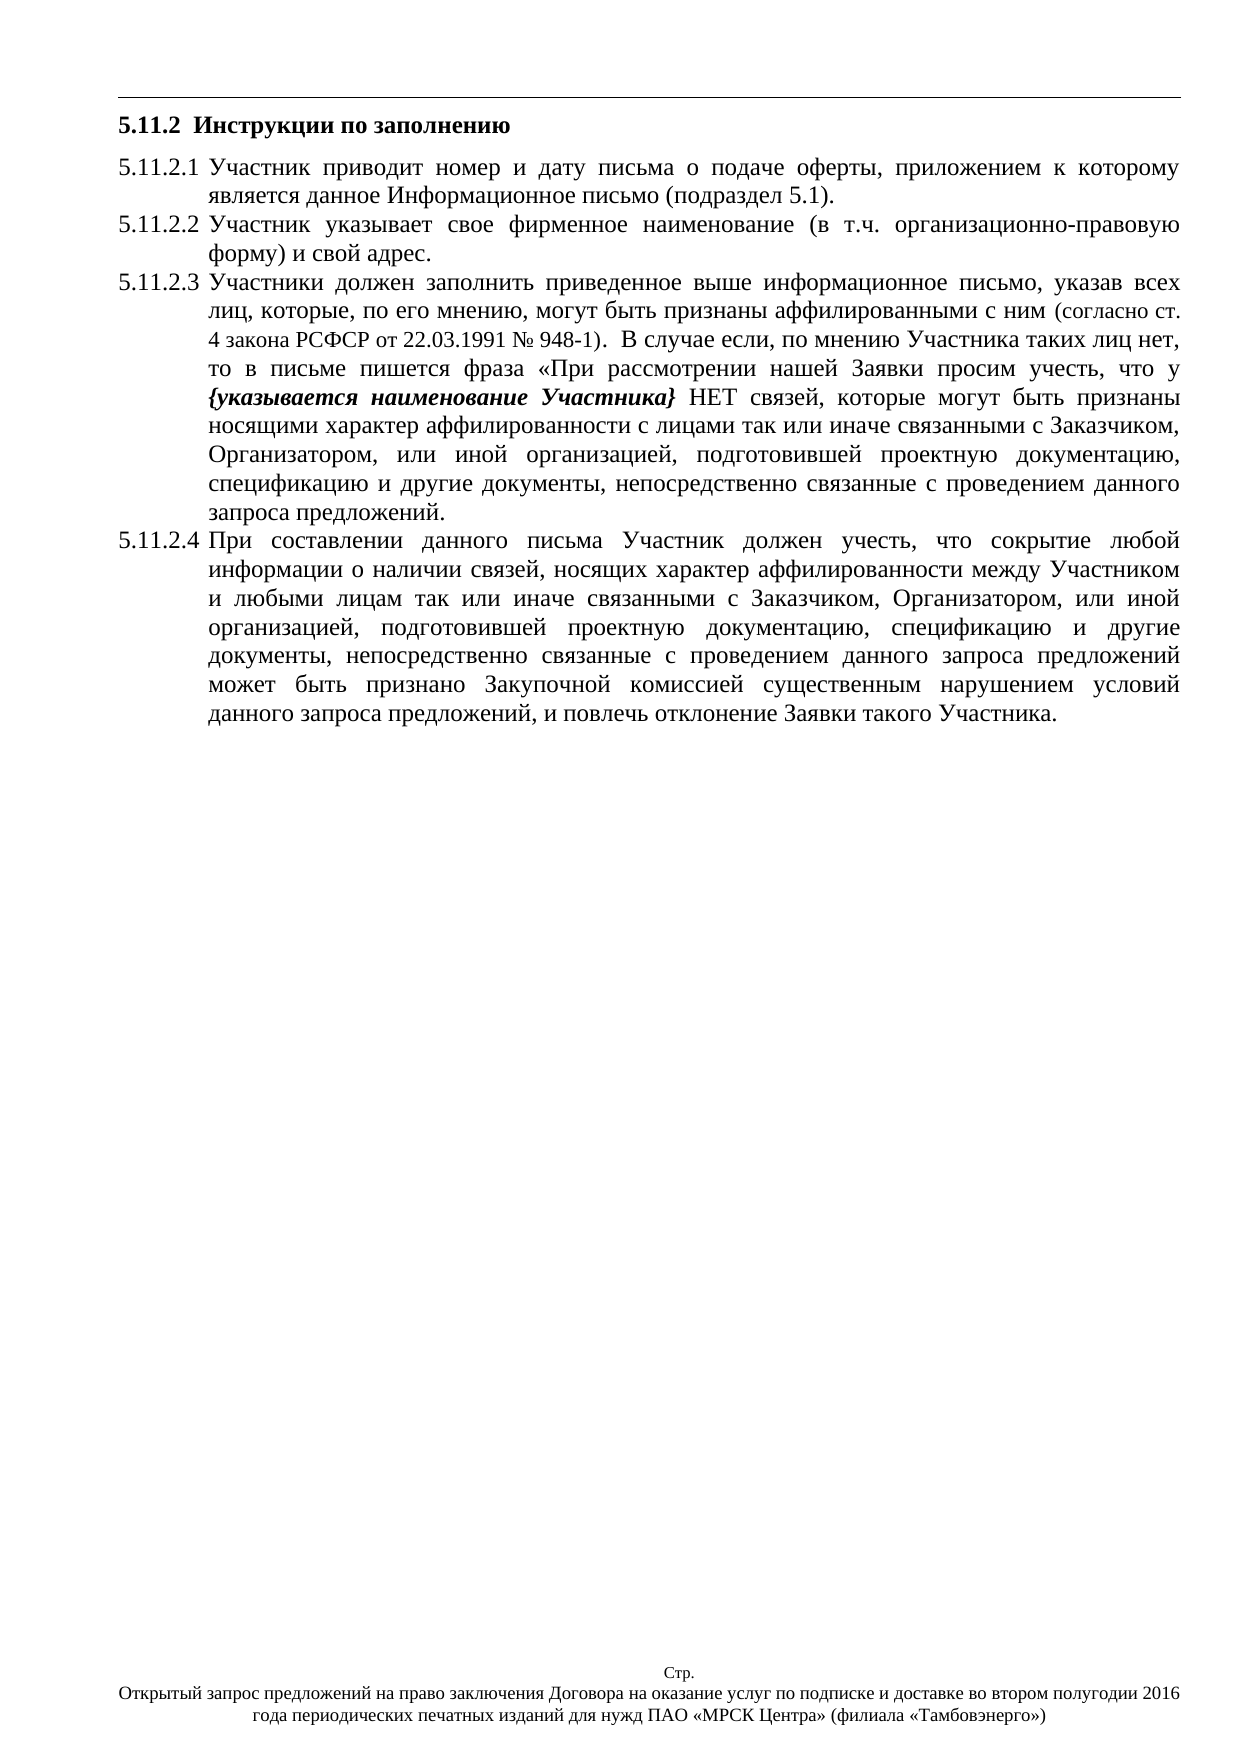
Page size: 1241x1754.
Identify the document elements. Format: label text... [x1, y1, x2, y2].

list Участник указывает свое фирменное наименование (в т.ч. организационно-правовую форму) и свой адрес. [118, 209, 1181, 267]
list Участник приводит номер и дату письма о подаче оферты, приложением к которому является данное Информационное письмо (подраздел 5.1). [118, 152, 1181, 209]
list При составлении данного письма Участник должен учесть, что сокрытие любой информации о наличии связей, носящих характер аффилированности между Участником и любыми лицам так или иначе связанными с Заказчиком, Организатором, или иной организацией, подготовившей проектную документацию, спецификацию и другие документы, непосредственно связанные с проведением данного запроса предложений может быть признано Закупочной комиссией существенным нарушением условий данного запроса предложений, и повлечь отклонение Заявки такого Участника. [118, 526, 1181, 727]
list Участники должен заполнить приведенное выше информационное письмо, указав всех лиц, которые, по его мнению, могут быть признаны аффилированными с ним (согласно ст. 4 закона РСФСР от 22.03.1991 № 948-1). В случае если, по мнению Участника таких лиц нет, то в письме пишется фраза «При рассмотрении нашей Заявки просим учесть, что у {указывается наименование Участника} НЕТ связей, которые могут быть признаны носящими характер аффилированности с лицами так или иначе связанными с Заказчиком, Организатором, или иной организацией, подготовившей проектную документацию, спецификацию и другие документы, непосредственно связанные с проведением данного запроса предложений. [118, 267, 1181, 526]
subtitle Инструкции по заполнению [118, 111, 1181, 139]
